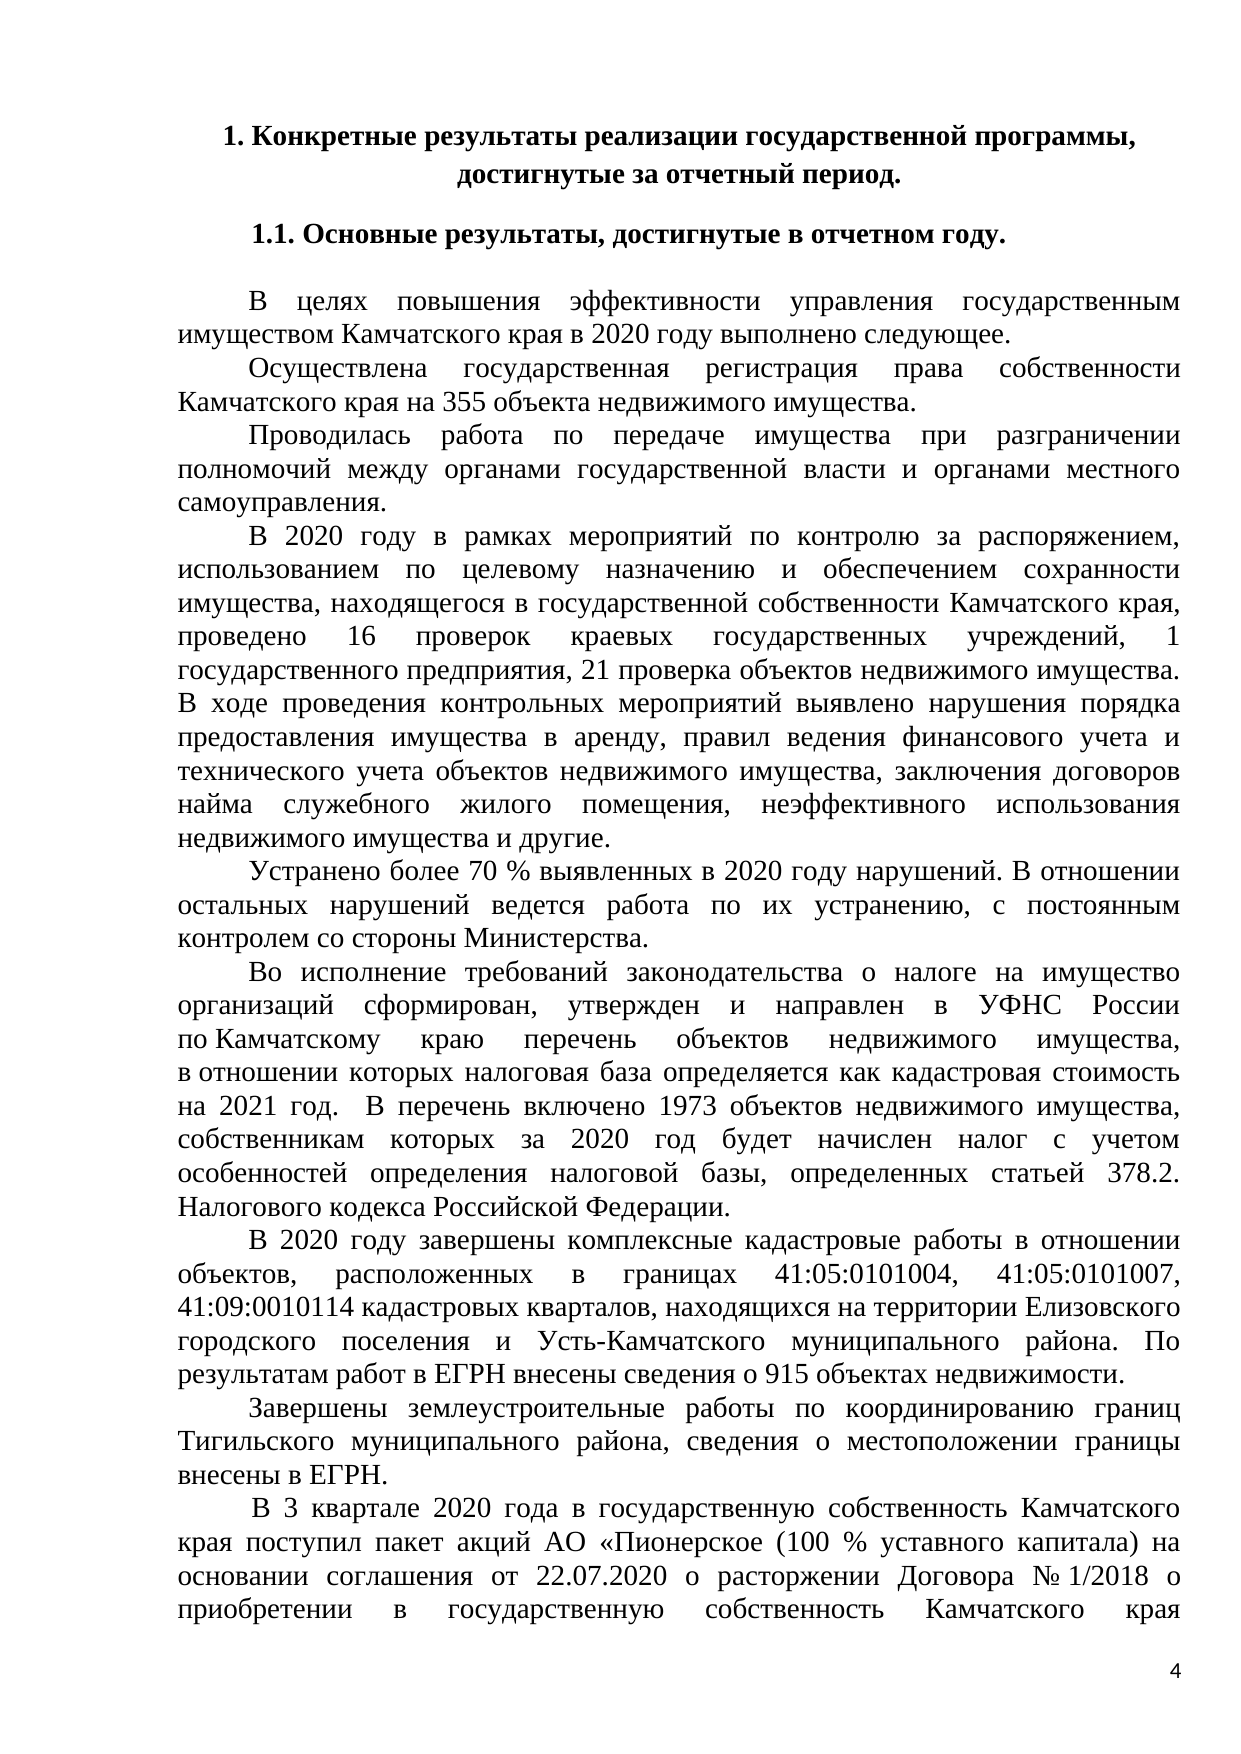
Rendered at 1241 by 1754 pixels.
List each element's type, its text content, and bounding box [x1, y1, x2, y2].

text В целях повышения эффективности управления государственным имуществом Камчатского края в 2020 году выполнено следующее. [177, 283, 1181, 350]
text Завершены землеустроительные работы по координированию границ Тигильского муниципального района, сведения о местоположении границы внесены в ЕГРН. [177, 1390, 1181, 1491]
text 1. Конкретные результаты реализации государственной программы, достигнутые за отчетный период. [177, 118, 1181, 190]
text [177, 1491, 1181, 1625]
text Устранено более 70 % выявленных в 2020 году нарушений. В отношении остальных нарушений ведется работа по их устранению, с постоянным контролем со стороны Министерства. [177, 853, 1181, 954]
text 1.1. Основные результаты, достигнутые в отчетном году. [177, 216, 1181, 249]
text Проводилась работа по передаче имущества при разграничении полномочий между органами государственной власти и органами местного самоуправления. [177, 417, 1181, 518]
text Во исполнение требований законодательства о налоге на имущество организаций сформирован, утвержден и направлен в УФНС России по Камчатскому краю перечень объектов недвижимого имущества, в отношении которых налоговая база определяется как кадастровая стоимость на 2021 год. В перечень включено 1973 объектов недвижимого имущества, собственникам которых за 2020 год будет начислен налог с учетом особенностей определения налоговой базы, определенных статьей 378.2. Налогового кодекса Российской Федерации. [177, 954, 1181, 1222]
text В 2020 году в рамках мероприятий по контролю за распоряжением, использованием по целевому назначению и обеспечением сохранности имущества, находящегося в государственной собственности Камчатского края, проведено 16 проверок краевых государственных учреждений, 1 государственного предприятия, 21 проверка объектов недвижимого имущества. В ходе проведения контрольных мероприятий выявлено нарушения порядка предоставления имущества в аренду, правил ведения финансового учета и технического учета объектов недвижимого имущества, заключения договоров найма служебного жилого помещения, неэффективного использования недвижимого имущества и другие. [177, 518, 1181, 853]
text Осуществлена государственная регистрация права собственности Камчатского края на 355 объекта недвижимого имущества. [177, 350, 1181, 417]
text В 2020 году завершены комплексные кадастровые работы в отношении объектов, расположенных в границах 41:05:0101004, 41:05:0101007, 41:09:0010114 кадастровых кварталов, находящихся на территории Елизовского городского поселения и Усть-Камчатского муниципального района. По результатам работ в ЕГРН внесены сведения о 915 объектах недвижимости. [177, 1222, 1181, 1390]
